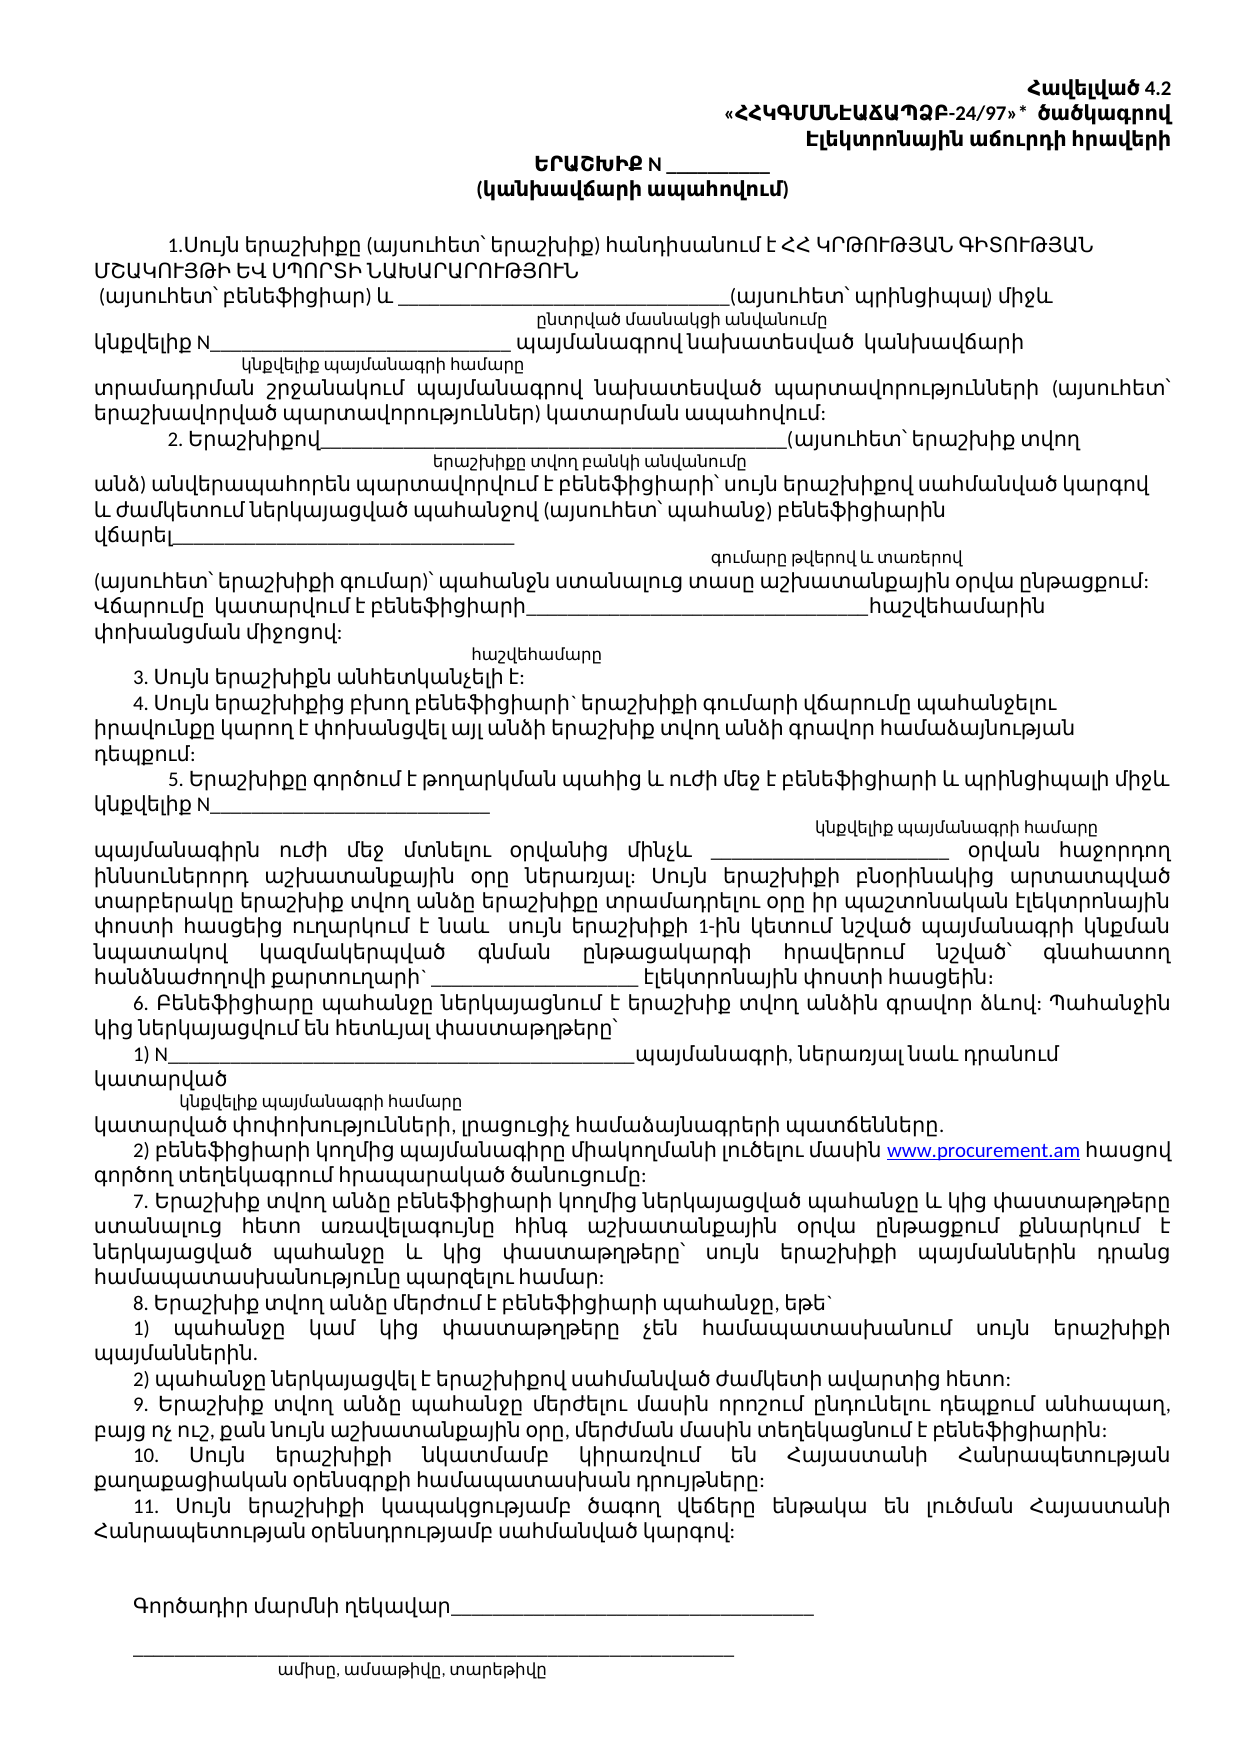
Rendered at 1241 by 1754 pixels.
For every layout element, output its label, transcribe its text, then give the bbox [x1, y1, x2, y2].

text երաշխիքը տվող բանկի անվանումը [94, 451, 1171, 471]
text (այսուհետ՝ երաշխիքի գումար)՝ պահանջն ստանալուց տասը աշխատանքային օրվա ընթացքում: Վճարումը կատարվում է բենեֆիցիարի_________________________________հաշվեհամարին փոխանցման միջոցով: [94, 568, 1171, 644]
text (այսուհետ՝ բենեֆիցիար) և ________________________________(այսուհետ՝ պրինցիպալ) միջև [94, 283, 1171, 309]
text 1.Սույն երաշխիքը (այսուհետ՝ երաշխիք) հանդիսանում է ՀՀ ԿՐԹՈՒԹՅԱՆ ԳԻՏՈՒԹՅԱՆ ՄՇԱԿՈՒՅԹԻ ԵՎ ՍՊՈՐՏԻ ՆԱԽԱՐԱՐՈՒԹՅՈՒՆ [94, 233, 1171, 283]
text 2) պահանջը ներկայացվել է երաշխիքով սահմանված ժամկետի ավարտից հետո: [94, 1366, 1171, 1391]
text կնքվելիք պայմանագրի համարը [94, 354, 1171, 375]
text տրամադրման շրջանակում պայմանագրով նախատեսված պարտավորությունների (այսուհետ՝ երաշխավորված պարտավորություններ) կատարման ապահովում: [94, 375, 1171, 426]
text Էլեկտրոնային աճուրդի հրավերի [94, 126, 1171, 151]
text 9. Երաշխիք տվող անձը պահանջը մերժելու մասին որոշում ընդունելու դեպքում անհապաղ, բայց ոչ ուշ, քան նույն աշխատանքային օրը, մերժման մասին տեղեկացնում է բենեֆիցիարին: [94, 1391, 1171, 1442]
text կնքվելիք N_____________________________ պայմանագրով նախատեսված կանխավճարի [94, 329, 1171, 354]
text ԵՐԱՇԽԻՔ N __________ [94, 151, 1171, 177]
text 4. Սույն երաշխիքից բխող բենեֆիցիարի` երաշխիքի գումարի վճարումը պահանջելու իրավունքը կարող է փոխանցվել այլ անձի երաշխիք տվող անձի գրավոր համաձայնության դեպքում: [94, 690, 1171, 766]
text 6. Բենեֆիցիարը պահանջը ներկայացնում է երաշխիք տվող անձին գրավոր ձևով: Պահանջին կից ներկայացվում են հետևյալ փաստաթղթերը՝ [94, 990, 1171, 1041]
text կնքվելիք պայմանագրի համարը [610, 817, 1171, 837]
text 2) բենեֆիցիարի կողմից պայմանագիրը միակողմանի լուծելու մասին www.procurement.am հասցով գործող տեղեկագրում հրապարակած ծանուցումը: [94, 1137, 1171, 1188]
text Գործադիր մարմնի ղեկավար___________________________________ [94, 1593, 1171, 1619]
text ամիսը, ամսաթիվը, տարեթիվը [94, 1659, 1171, 1680]
list պայմանագիրն ուժի մեջ մտնելու օրվանից մինչև _______________________ օրվան հաջորդող իննսուներորդ աշխատանքային օրը ներառյալ: Սույն երաշխիքի բնօրինակից արտատպված տարբերակը երաշխիք տվող անձը երաշխիքը տրամադրելու օրը իր պաշտոնական էլեկտրոնային փոստի հասցեից ուղարկում է նաև սույն երաշխիքի 1-ին կետում նշված պայմանագրի կնքման նպատակով կազմակերպված գնման ընթացակարգի հրավերում նշված՝ գնահատող հանձնաժողովի քարտուղարի` ____________________ էլեկտրոնային փոստի հասցեին։ [94, 837, 1171, 990]
text 8. Երաշխիք տվող անձը մերժում է բենեֆիցիարի պահանջը, եթե` [94, 1290, 1171, 1315]
text ընտրված մասնակցի անվանումը [94, 309, 1171, 329]
text գումարը թվերով և տառերով [94, 548, 1171, 568]
text __________________________________________________________ [94, 1634, 1171, 1659]
text 10. Սույն երաշխիքի նկատմամբ կիրառվում են Հայաստանի Հանրապետության քաղաքացիական օրենսգրքի համապատասխան դրույթները: [94, 1442, 1171, 1493]
text 11. Սույն երաշխիքի կապակցությամբ ծագող վեճերը ենթակա են լուծման Հայաստանի Հանրապետության օրենսդրությամբ սահմանված կարգով: [94, 1493, 1171, 1544]
text 7. Երաշխիք տվող անձը բենեֆիցիարի կողմից ներկայացված պահանջը և կից փաստաթղթերը ստանալուց հետո առավելագույնը հինգ աշխատանքային օրվա ընթացքում քննարկում է ներկայացված պահանջը և կից փաստաթղթերը՝ սույն երաշխիքի պայմաններին դրանց համապատասխանությունը պարզելու համար: [94, 1188, 1171, 1290]
text (կանխավճարի ապահովում) [94, 177, 1171, 202]
text 5. Երաշխիքը գործում է թողարկման պահից և ուժի մեջ է բենեֆիցիարի և պրինցիպալի միջև կնքվելիք N___________________________ [94, 766, 1171, 817]
text Հավելված 4.2 [94, 75, 1171, 100]
text կնքվելիք պայմանագրի համարը [94, 1092, 1171, 1112]
text կատարված փոփոխությունների, լրացուցիչ համաձայնագրերի պատճենները. [94, 1112, 1171, 1137]
text «ՀՀԿԳՄՍՆԷԱՃԱՊՁԲ-24/97»* ծածկագրով [94, 100, 1171, 126]
text 3. Սույն երաշխիքն անհետկանչելի է: [94, 664, 1171, 690]
text 1) N_____________________________________________պայմանագրի, ներառյալ նաև դրանում կատարված [94, 1041, 1171, 1092]
text 1) պահանջը կամ կից փաստաթղթերը չեն համապատասխանում սույն երաշխիքի պայմաններին. [94, 1315, 1171, 1366]
text անձ) անվերապահորեն պարտավորվում է բենեֆիցիարի՝ սույն երաշխիքով սահմանված կարգով և ժամկետում ներկայացված պահանջով (այսուհետ՝ պահանջ) բենեֆիցիարին վճարել_________________________________ [94, 471, 1171, 548]
text հաշվեհամարը [94, 644, 1171, 664]
text 2. Երաշխիքով_____________________________________________(այսուհետ՝ երաշխիք տվող [94, 426, 1171, 451]
